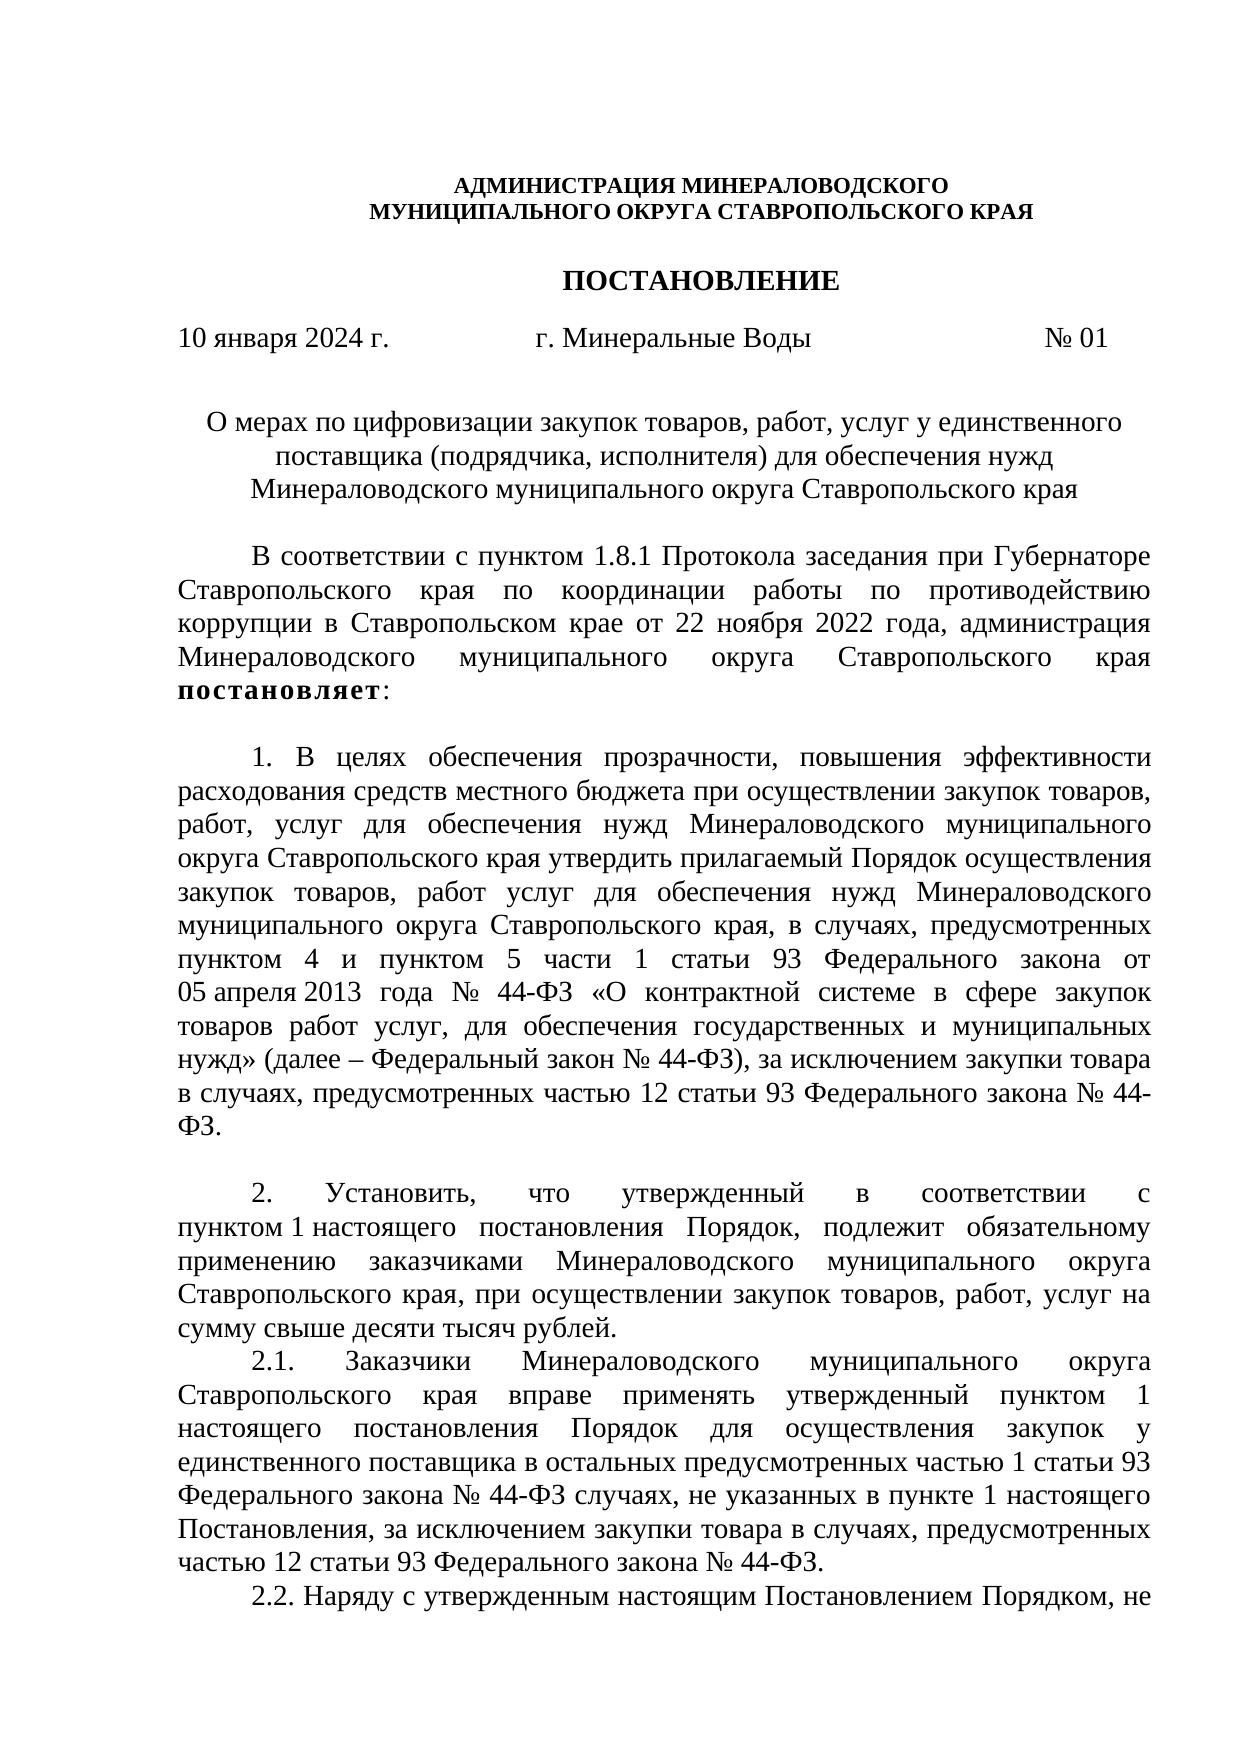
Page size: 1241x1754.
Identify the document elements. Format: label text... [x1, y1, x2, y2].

text АДМИНИСТРАЦИЯ МИНЕРАЛОВОДСКОГО [177, 172, 1152, 198]
list В целях обеспечения прозрачности, повышения эффективности расходования средств местного бюджета при осуществлении закупок товаров, работ, услуг для обеспечения нужд Минераловодского муниципального округа Ставропольского края утвердить прилагаемый Порядок осуществления закупок товаров, работ услуг для обеспечения нужд Минераловодского муниципального округа Ставропольского края, в случаях, предусмотренных пунктом 4 и пунктом 5 части 1 статьи 93 Федерального закона от 05 апреля 2013 года № 44-ФЗ «О контрактной системе в сфере закупок товаров работ услуг, для обеспечения государственных и муниципальных нужд» (далее – Федеральный закон № 44-ФЗ), за исключением закупки товара в случаях, предусмотренных частью 12 статьи 93 Федерального закона № 44-ФЗ. [177, 739, 1152, 1142]
text 2. Установить, что утвержденный в соответствии с пунктом 1 настоящего постановления Порядок, подлежит обязательному применению заказчиками Минераловодского муниципального округа Ставропольского края, при осуществлении закупок товаров, работ, услуг на сумму свыше десяти тысяч рублей. [177, 1176, 1152, 1343]
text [177, 1578, 1152, 1612]
text 2.1. Заказчики Минераловодского муниципального округа Ставропольского края вправе применять утвержденный пунктом 1 настоящего постановления Порядок для осуществления закупок у единственного поставщика в остальных предусмотренных частью 1 статьи 93 Федерального закона № 44-ФЗ случаях, не указанных в пункте 1 настоящего Постановления, за исключением закупки товара в случаях, предусмотренных частью 12 статьи 93 Федерального закона № 44-ФЗ. [177, 1343, 1152, 1578]
text В соответствии с пунктом 1.8.1 Протокола заседания при Губернаторе Ставропольского края по координации работы по противодействию коррупции в Ставропольском крае от 22 ноября 2022 года, администрация Минераловодского муниципального округа Ставропольского края постановляет: [177, 538, 1152, 706]
text О мерах по цифровизации закупок товаров, работ, услуг у единственного поставщика (подрядчика, исполнителя) для обеспечения нужд Минераловодского муниципального округа Ставропольского края [177, 404, 1152, 505]
text МУНИЦИПАЛЬНОГО ОКРУГА СТАВРОПОЛЬСКОГО КРАЯ [177, 198, 1152, 225]
text 10 января 2024 г. г. Минеральные Воды № 01 [177, 321, 1152, 354]
text ПОСТАНОВЛЕНИЕ [177, 263, 1152, 297]
